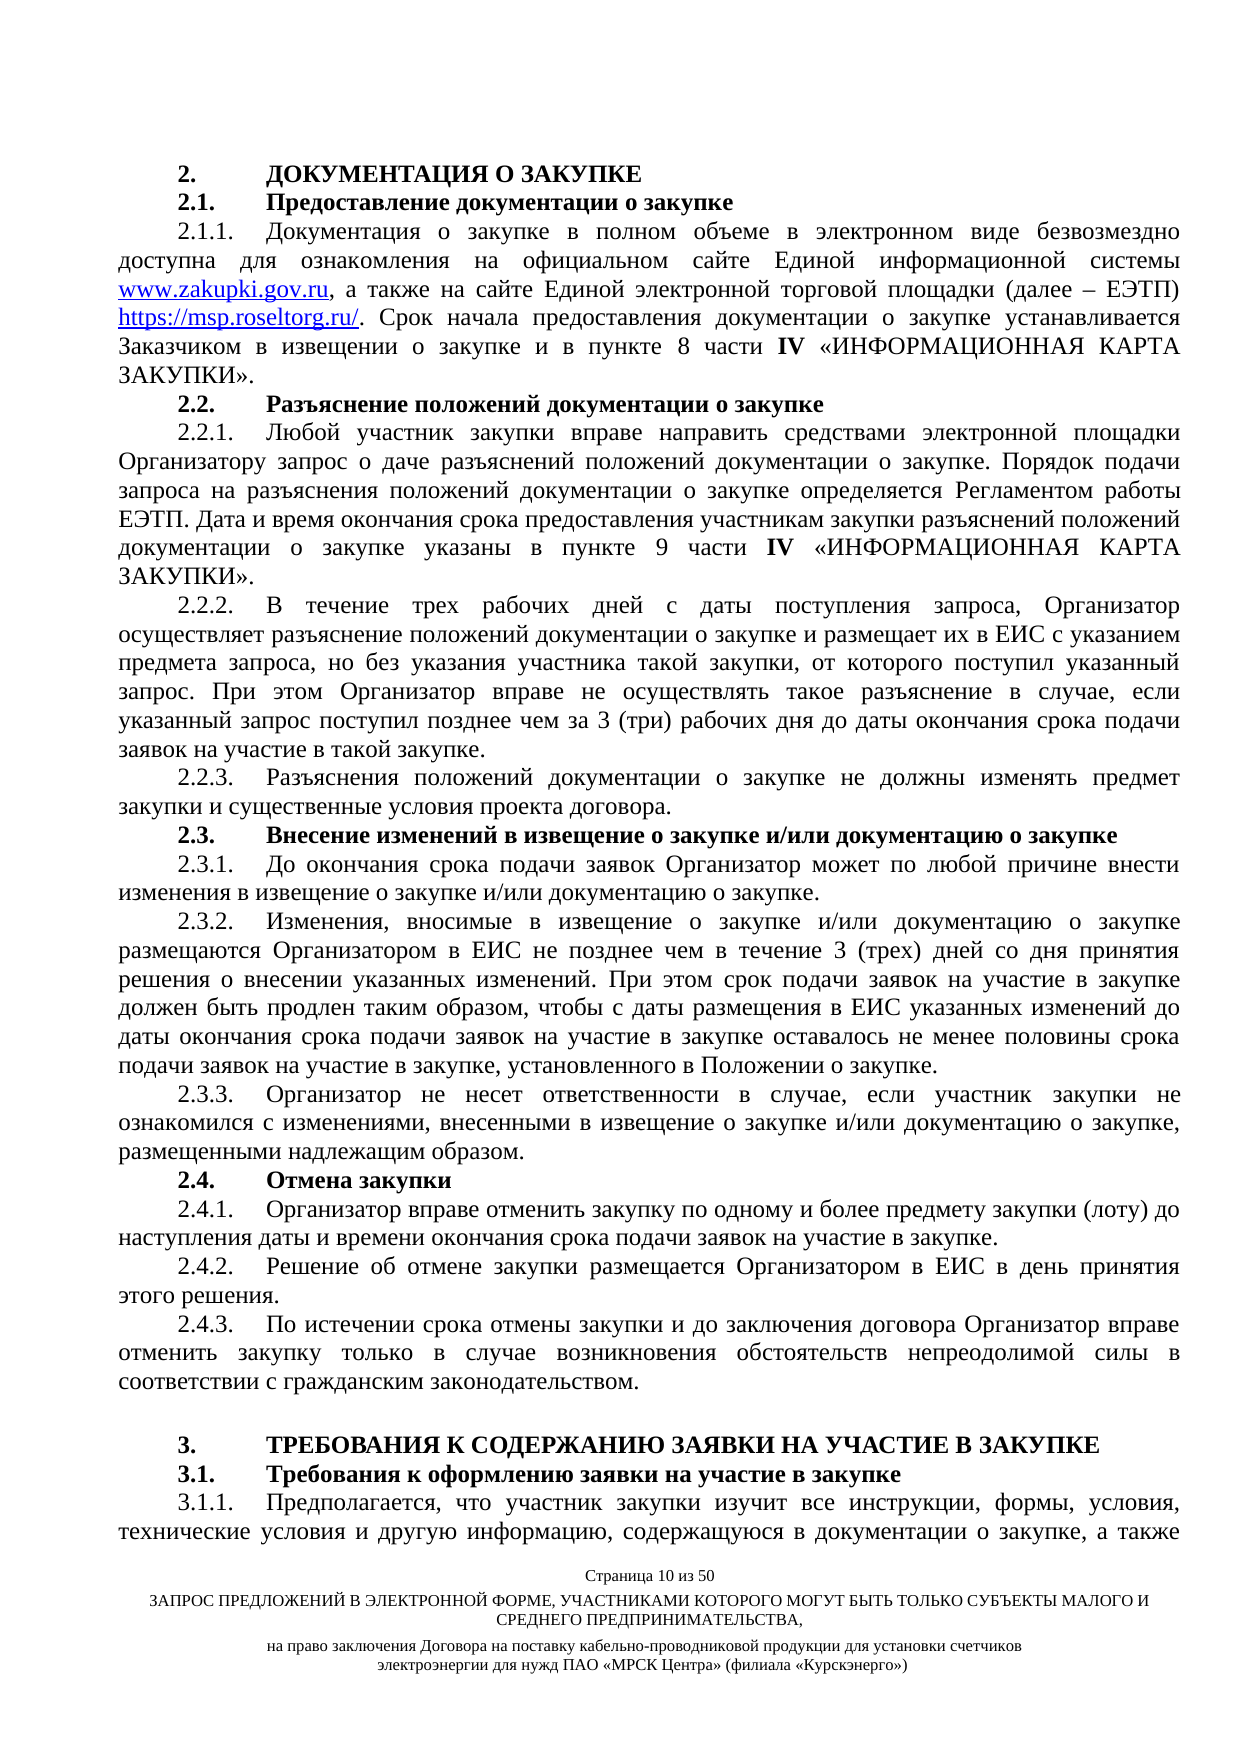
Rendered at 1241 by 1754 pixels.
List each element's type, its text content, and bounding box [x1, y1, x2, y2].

subtitle Разъяснения положений документации о закупке не должны изменять предмет закупки и существенные условия проекта договора. [118, 762, 1181, 820]
subtitle В течение трех рабочих дней с даты поступления запроса, Организатор осуществляет разъяснение положений документации о закупке и размещает их в ЕИС с указанием предмета запроса, но без указания участника такой закупки, от которого поступил указанный запрос. При этом Организатор вправе не осуществлять такое разъяснение в случае, если указанный запрос поступил позднее чем за 3 (три) рабочих дня до даты окончания срока подачи заявок на участие в такой закупке. [118, 590, 1181, 762]
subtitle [118, 1487, 1181, 1545]
subtitle ТРЕБОВАНИЯ К СОДЕРЖАНИЮ ЗАЯВКИ НА УЧАСТИЕ В ЗАКУПКЕ [118, 1430, 1181, 1459]
subtitle Документация о закупке в полном объеме в электронном виде безвозмездно доступна для ознакомления на официальном сайте Единой информационной системы www.zakupki.gov.ru, а также на сайте Единой электронной торговой площадки (далее – ЕЭТП) https://msp.roseltorg.ru/. Срок начала предоставления документации о закупке устанавливается Заказчиком в извещении о закупке и в пункте 8 части IV «ИНФОРМАЦИОННАЯ КАРТА ЗАКУПКИ». [118, 216, 1181, 389]
subtitle ДОКУМЕНТАЦИЯ О ЗАКУПКЕ [118, 159, 1181, 187]
subtitle Любой участник закупки вправе направить средствами электронной площадки Организатору запрос о даче разъяснений положений документации о закупке. Порядок подачи запроса на разъяснения положений документации о закупке определяется Регламентом работы ЕЭТП. Дата и время окончания срока предоставления участникам закупки разъяснений положений документации о закупке указаны в пункте 9 части IV «ИНФОРМАЦИОННАЯ КАРТА ЗАКУПКИ». [118, 417, 1181, 590]
subtitle Предоставление документации о закупке [118, 187, 1181, 216]
subtitle Внесение изменений в извещение о закупке и/или документацию о закупке [118, 820, 1181, 849]
subtitle Организатор вправе отменить закупку по одному и более предмету закупки (лоту) до наступления даты и времени окончания срока подачи заявок на участие в закупке. [118, 1194, 1181, 1251]
subtitle Отмена закупки [118, 1165, 1181, 1194]
subtitle По истечении срока отмены закупки и до заключения договора Организатор вправе отменить закупку только в случае возникновения обстоятельств непреодолимой силы в соответствии с гражданским законодательством. [118, 1309, 1181, 1395]
subtitle Требования к оформлению заявки на участие в закупке [118, 1459, 1181, 1487]
subtitle Разъяснение положений документации о закупке [118, 389, 1181, 417]
subtitle Решение об отмене закупки размещается Организатором в ЕИС в день принятия этого решения. [118, 1251, 1181, 1309]
subtitle Изменения, вносимые в извещение о закупке и/или документацию о закупке размещаются Организатором в ЕИС не позднее чем в течение 3 (трех) дней со дня принятия решения о внесении указанных изменений. При этом срок подачи заявок на участие в закупке должен быть продлен таким образом, чтобы с даты размещения в ЕИС указанных изменений до даты окончания срока подачи заявок на участие в закупке оставалось не менее половины срока подачи заявок на участие в закупке, установленного в Положении о закупке. [118, 906, 1181, 1079]
subtitle До окончания срока подачи заявок Организатор может по любой причине внести изменения в извещение о закупке и/или документацию о закупке. [118, 849, 1181, 906]
subtitle Организатор не несет ответственности в случае, если участник закупки не ознакомился с изменениями, внесенными в извещение о закупке и/или документацию о закупке, размещенными надлежащим образом. [118, 1079, 1181, 1165]
